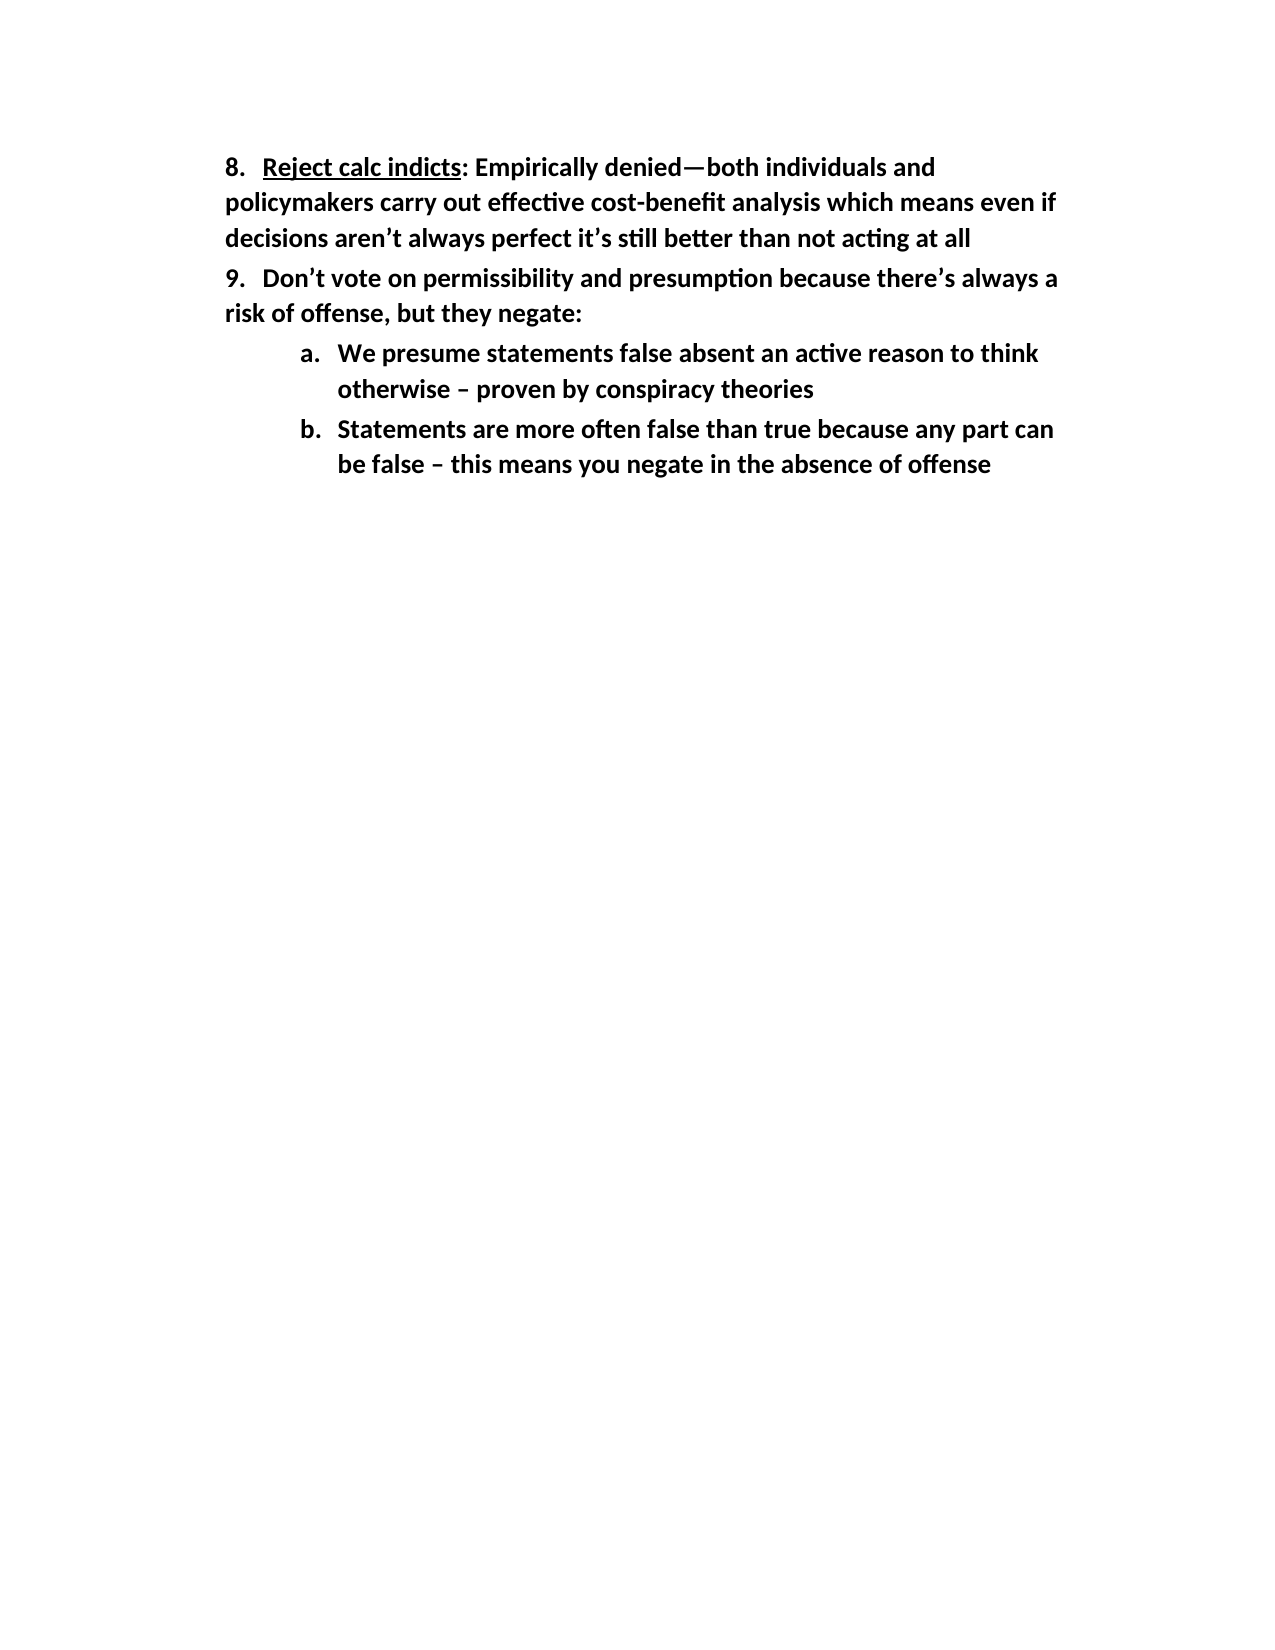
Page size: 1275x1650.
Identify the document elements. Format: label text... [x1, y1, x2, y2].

subtitle Don’t vote on permissibility and presumption because there’s always a risk of offense, but they negate: [225, 261, 1087, 330]
subtitle Reject calc indicts: Empirically denied—both individuals and policymakers carry out effective cost-benefit analysis which means even if decisions aren’t always perfect it’s still better than not acting at all [225, 150, 1087, 254]
subtitle We presume statements false absent an active reason to think otherwise – proven by conspiracy theories [300, 336, 1087, 405]
subtitle Statements are more often false than true because any part can be false – this means you negate in the absence of offense [300, 412, 1087, 481]
